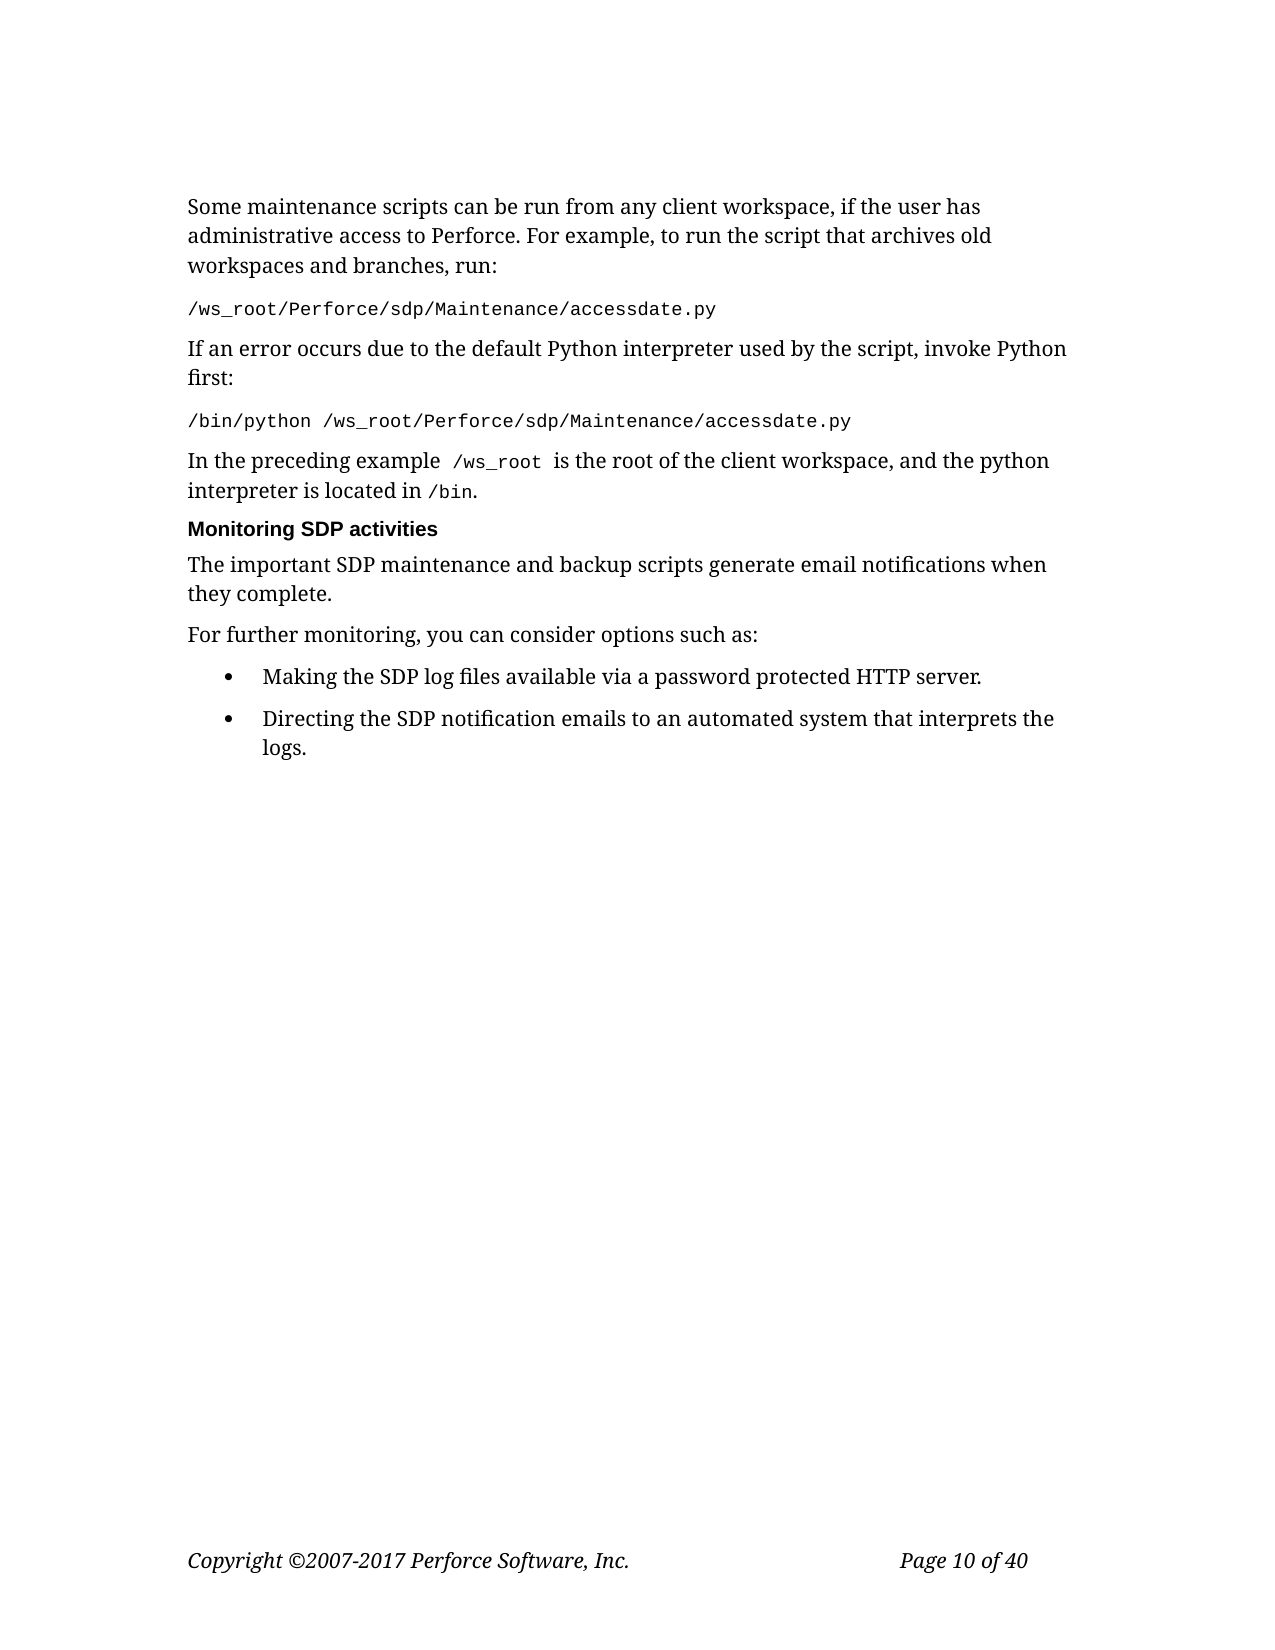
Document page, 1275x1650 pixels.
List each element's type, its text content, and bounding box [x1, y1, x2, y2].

text Some maintenance scripts can be run from any client workspace, if the user has administrative access to Perforce. For example, to run the script that archives old workspaces and branches, run: [187, 192, 1087, 279]
text /bin/python /ws_root/Perforce/sdp/Maintenance/accessdate.py [187, 404, 1087, 433]
text For further monitoring, you can consider options such as: [187, 620, 1087, 649]
text /ws_root/Perforce/sdp/Maintenance/accessdate.py [187, 292, 1087, 321]
subtitle Monitoring SDP activities [187, 517, 1043, 541]
list Directing the SDP notification emails to an automated system that interprets the logs. [225, 703, 1087, 761]
text The important SDP maintenance and backup scripts generate email notifications when they complete. [187, 549, 1087, 607]
list Making the SDP log files available via a password protected HTTP server. [225, 661, 1087, 691]
text If an error occurs due to the default Python interpreter used by the script, invoke Python first: [187, 333, 1087, 392]
text In the preceding example /ws_root is the root of the client workspace, and the python interpreter is located in /bin. [187, 446, 1087, 504]
